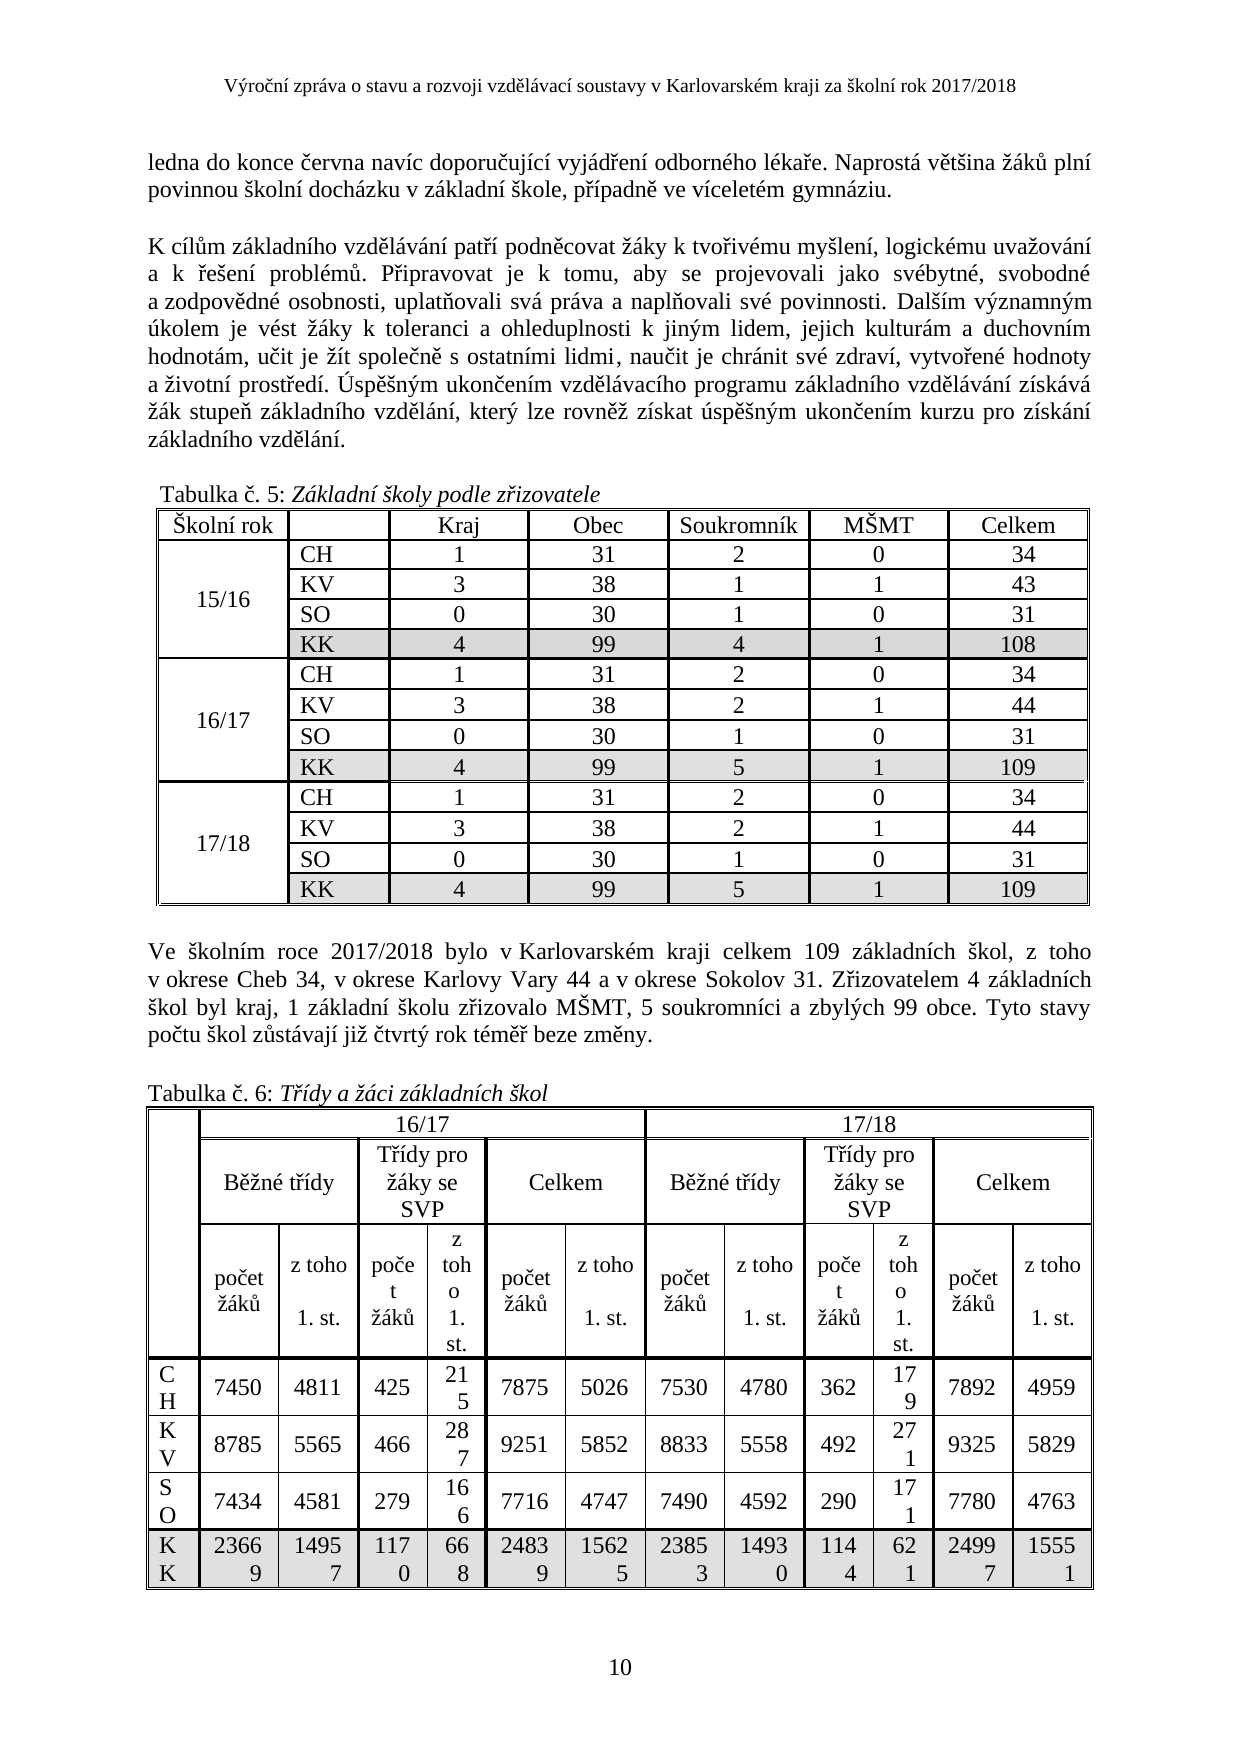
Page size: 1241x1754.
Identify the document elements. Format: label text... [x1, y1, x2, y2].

table_cell 7780 [935, 1473, 1012, 1528]
table_cell 215 [428, 1360, 484, 1415]
table_cell 109 [950, 751, 1087, 780]
table_cell 34 [950, 660, 1087, 688]
table_cell 9325 [935, 1416, 1012, 1472]
table_cell 7434 [201, 1473, 278, 1528]
table_cell KK [290, 630, 388, 657]
table_cell počet žáků [935, 1225, 1012, 1356]
table_cell 108 [950, 630, 1087, 657]
table_cell 1 [811, 690, 947, 719]
table_cell 3 [391, 570, 527, 598]
table_cell z toho 1. st. [1014, 1225, 1091, 1356]
table_cell 1 [670, 600, 808, 627]
table_cell 4 [391, 630, 527, 657]
table_cell z toho 1. st. [725, 1225, 803, 1356]
table_cell 1 [670, 721, 808, 749]
table_cell 5829 [1014, 1416, 1091, 1472]
table_cell 621 [874, 1531, 932, 1587]
table_cell 3 [391, 813, 527, 842]
table_cell 2 [670, 690, 808, 719]
table_header Školní rok [159, 511, 287, 538]
table_cell 668 [428, 1531, 484, 1587]
table_cell 2 [670, 813, 808, 842]
table_cell SO [290, 600, 388, 627]
table_cell 109 [950, 874, 1087, 903]
table_cell 7875 [488, 1360, 565, 1415]
table_cell 4959 [1014, 1360, 1091, 1415]
table_cell 7490 [646, 1473, 724, 1528]
table_cell 1 [670, 844, 808, 872]
table_cell z toho 1. st. [566, 1225, 644, 1356]
table_cell 38 [530, 570, 667, 598]
table_cell z toho 1. st. [874, 1224, 932, 1356]
table_cell 34 [950, 541, 1087, 568]
table_cell 4581 [279, 1473, 357, 1528]
table_cell 7450 [201, 1360, 278, 1415]
table_cell 15/16 [159, 541, 287, 657]
table_cell SO [290, 844, 388, 872]
table_cell Celkem [935, 1137, 1092, 1223]
table_cell KV [290, 570, 388, 598]
text K cílům základního vzdělávání patří podněcovat žáky k tvořivému myšlení, logickému uvažování a k řešení problémů. Připravovat je k tomu, aby se projevovali jako svébytné, svobodné a zodpovědné osobnosti, uplatňovali svá práva a naplňovali své povinnosti. Dalším významným úkolem je vést žáky k toleranci a ohleduplnosti k jiným lidem, jejich kulturám a duchovním hodnotám, učit je žít společně s ostatními lidmi, naučit je chránit své zdraví, vytvořené hodnoty a životní prostředí. Úspěšným ukončením vzdělávacího programu základního vzdělávání získává žák stupeň základního vzdělání, který lze rovněž získat úspěšným ukončením kurzu pro získání základního vzdělání. [148, 232, 1092, 452]
table_cell 9251 [488, 1416, 565, 1472]
table_cell 7716 [488, 1473, 565, 1528]
table_cell 99 [530, 874, 667, 903]
table_cell CH [149, 1360, 198, 1415]
table_cell 179 [874, 1360, 932, 1415]
text Tabulka č. 5: Základní školy podle zřizovatele [148, 480, 1092, 508]
table_header [149, 1110, 198, 1356]
table_cell 99 [530, 751, 667, 780]
table_cell 44 [950, 813, 1087, 842]
table_cell Celkem [488, 1140, 644, 1223]
table_cell 31 [950, 844, 1087, 872]
table_cell 23669 [201, 1531, 278, 1587]
table_cell 0 [811, 844, 947, 872]
table_cell KK [290, 751, 388, 780]
table_cell CH [290, 541, 388, 568]
table_cell 23853 [646, 1531, 724, 1587]
table_cell KK [290, 874, 388, 903]
table_cell počet žáků [360, 1225, 427, 1356]
table_cell 8785 [201, 1416, 278, 1472]
table_cell 1 [391, 660, 527, 688]
table_cell Běžné třídy [201, 1140, 357, 1223]
table_cell 5 [670, 874, 808, 903]
table_cell 30 [530, 721, 667, 749]
table_cell 1144 [806, 1531, 873, 1587]
table_cell 0 [391, 721, 527, 749]
table_cell 4763 [1014, 1473, 1091, 1528]
table_cell 166 [428, 1473, 484, 1528]
table_cell 287 [428, 1416, 484, 1472]
table_cell 290 [806, 1473, 873, 1528]
table_cell 4 [670, 630, 808, 657]
table_cell 279 [360, 1473, 427, 1528]
table_cell 0 [391, 600, 527, 627]
table_cell 362 [806, 1360, 873, 1415]
table_cell 1 [670, 570, 808, 598]
table_cell 5 [670, 751, 808, 780]
table_cell 8833 [646, 1416, 724, 1472]
table_cell KV [290, 813, 388, 842]
table_cell 17/18 [159, 783, 287, 903]
table_cell 2 [670, 783, 808, 811]
table_cell 14930 [725, 1531, 803, 1587]
table_cell počet žáků [647, 1225, 724, 1356]
table_cell Třídy pro žáky se SVP [806, 1140, 932, 1223]
table_cell 4747 [566, 1473, 645, 1528]
table_header Kraj [391, 511, 527, 538]
table_header 16/17 [201, 1110, 644, 1137]
table_cell 0 [811, 541, 947, 568]
table_cell 16/17 [159, 659, 287, 780]
table_cell 4780 [725, 1360, 803, 1415]
table_cell 0 [811, 660, 947, 688]
table_cell Třídy pro žáky se SVP [360, 1140, 484, 1223]
table_cell SO [149, 1473, 198, 1528]
table_header [290, 511, 388, 538]
table_cell KV [290, 690, 388, 719]
table_cell 1 [391, 783, 527, 811]
table_cell 15625 [566, 1531, 645, 1587]
table_header MŠMT [811, 511, 947, 538]
table_cell 5852 [566, 1416, 645, 1472]
table_cell 0 [811, 600, 947, 627]
table_cell KV [149, 1416, 198, 1472]
table_cell Běžné třídy [647, 1140, 803, 1223]
table_cell 31 [530, 660, 667, 688]
table_cell 7530 [646, 1360, 724, 1415]
table_cell 38 [530, 813, 667, 842]
table_cell 1 [811, 874, 947, 903]
table_cell 30 [530, 600, 667, 627]
table_cell 4 [391, 751, 527, 780]
table_cell 5565 [279, 1416, 357, 1472]
table_cell 1 [811, 630, 947, 657]
table_cell 4811 [279, 1360, 357, 1415]
table_cell 171 [874, 1473, 932, 1528]
table_cell 2 [670, 660, 808, 688]
table_cell 34 [950, 780, 1088, 811]
table_cell 30 [530, 844, 667, 872]
table_cell 1 [391, 541, 527, 568]
table_cell 43 [950, 570, 1087, 598]
table_cell 3 [391, 690, 527, 719]
table_cell 5558 [725, 1416, 803, 1472]
table_cell 0 [811, 783, 947, 811]
table_cell 0 [391, 844, 527, 872]
table_cell 31 [530, 783, 667, 811]
table_cell 44 [950, 690, 1087, 719]
text Tabulka č. 6: Třídy a žáci základních škol [148, 1079, 1092, 1106]
table_cell 271 [874, 1416, 932, 1472]
table_cell 24839 [488, 1531, 565, 1587]
table_cell 466 [360, 1416, 427, 1472]
table_cell 492 [806, 1416, 873, 1472]
table_cell počet žáků [488, 1225, 565, 1356]
table_cell počet žáků [806, 1224, 873, 1356]
table_cell 24997 [935, 1531, 1012, 1587]
table_cell počet žáků [201, 1225, 278, 1356]
table_cell 0 [811, 721, 947, 749]
table_cell KK [149, 1531, 198, 1587]
table_cell z toho 1. st. [280, 1225, 357, 1356]
table_cell 38 [530, 690, 667, 719]
table_cell 15551 [1014, 1531, 1091, 1587]
table_cell 31 [950, 721, 1087, 749]
table_cell 1 [811, 751, 947, 780]
table_cell 425 [360, 1360, 427, 1415]
table_header 17/18 [647, 1110, 1091, 1137]
table_cell 31 [950, 600, 1087, 627]
table_header Obec [530, 511, 667, 538]
table_cell 4 [391, 874, 527, 903]
text Ve školním roce 2017/2018 bylo v Karlovarském kraji celkem 109 základních škol, z toho v okrese Cheb 34, v okrese Karlovy Vary 44 a v okrese Sokolov 31. Zřizovatelem 4 základních škol byl kraj, 1 základní školu zřizovalo MŠMT, 5 soukromníci a zbylých 99 obce. Tyto stavy počtu škol zůstávají již čtvrtý rok téměř beze změny. [148, 937, 1092, 1048]
table_cell CH [290, 660, 388, 688]
table_cell 1 [811, 813, 947, 842]
table_header Soukromník [670, 511, 808, 538]
table_cell 7892 [935, 1360, 1012, 1415]
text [148, 148, 1092, 203]
table_cell 99 [530, 630, 667, 657]
table_cell 1170 [360, 1531, 427, 1587]
table_cell 2 [670, 541, 808, 568]
table_cell z toho 1. st. [428, 1225, 484, 1356]
table_cell 1 [811, 570, 947, 598]
table_header Celkem [950, 511, 1087, 538]
table_cell SO [290, 721, 388, 749]
table_cell 4592 [725, 1473, 803, 1528]
table_cell 31 [530, 541, 667, 568]
table_cell 5026 [566, 1360, 645, 1415]
table_cell 14957 [279, 1531, 357, 1587]
table_cell CH [290, 783, 388, 811]
